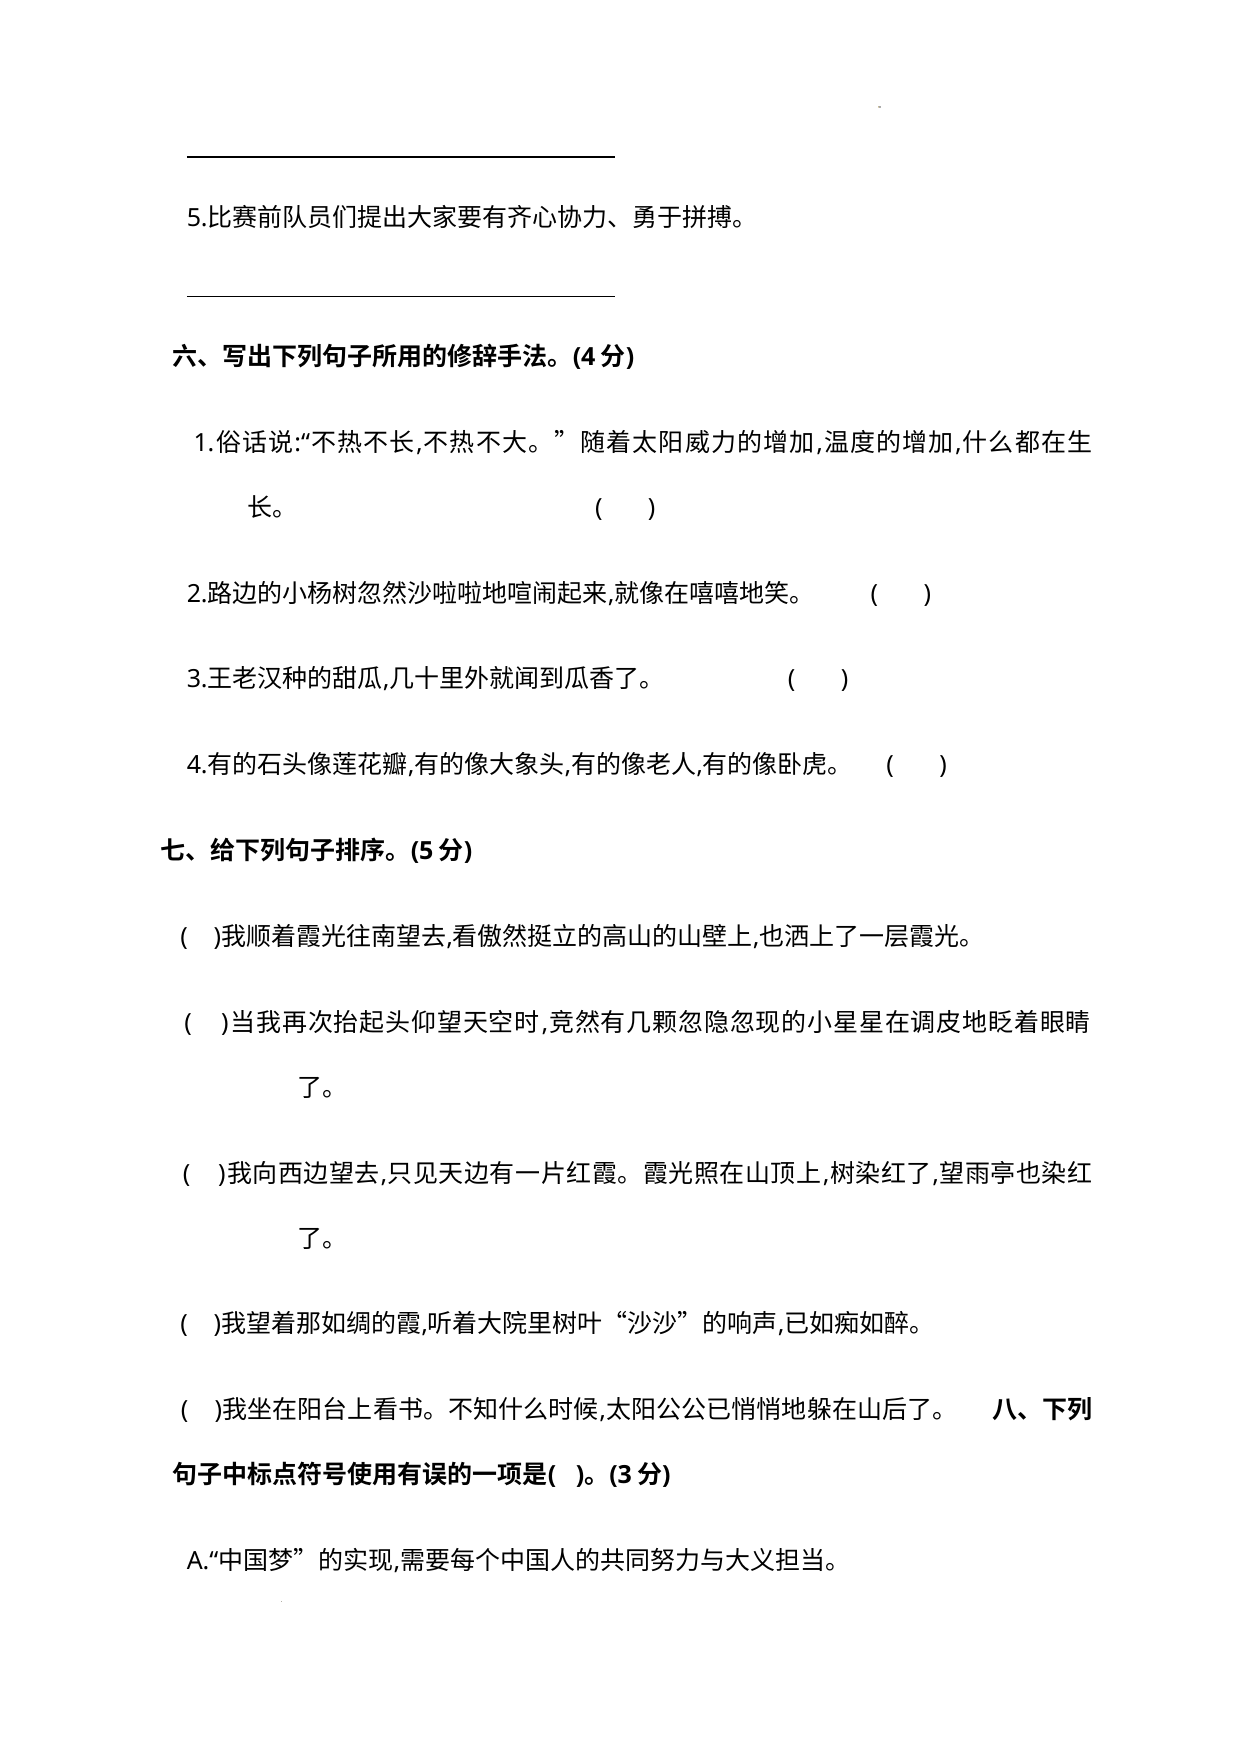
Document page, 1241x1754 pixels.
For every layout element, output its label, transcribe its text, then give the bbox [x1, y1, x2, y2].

text 1.俗话说:“不热不长,不热不大。”随着太阳威力的增加,温度的增加,什么都在生长。 ( ) [148, 408, 1093, 538]
text A.“中国梦”的实现,需要每个中国人的共同努力与大义担当。 [148, 1526, 1093, 1591]
text ( )我顺着霞光往南望去,看傲然挺立的高山的山壁上,也洒上了一层霞光。 [148, 902, 1093, 967]
text 3.王老汉种的甜瓜,几十里外就闻到瓜香了。 ( ) [148, 644, 1093, 709]
text ( )当我再次抬起头仰望天空时,竞然有几颗忽隐忽现的小星星在调皮地眨着眼睛了。 [148, 988, 1093, 1118]
text 4.有的石头像莲花瓣,有的像大象头,有的像老人,有的像卧虎。 ( ) [148, 730, 1093, 795]
text ( )我向西边望去,只见天边有一片红霞。霞光照在山顶上,树染红了,望雨亭也染红了。 [148, 1139, 1093, 1269]
text ( )我坐在阳台上看书。不知什么时候,太阳公公已悄悄地躲在山后了。 八、下列句子中标点符号使用有误的一项是( )。(3分) [148, 1375, 1093, 1505]
text 七、给下列句子排序。(5分) [148, 816, 1093, 881]
text ( )我望着那如绸的霞,听着大院里树叶“沙沙”的响声,已如痴如醉。 [148, 1289, 1093, 1354]
text 5.比赛前队员们提出大家要有齐心协力、勇于拼搏。 [148, 183, 1093, 248]
text 六、写出下列句子所用的修辞手法。(4分) [148, 322, 1093, 387]
text 2.路边的小杨树忽然沙啦啦地喧闹起来,就像在嘻嘻地笑。 ( ) [148, 559, 1093, 624]
